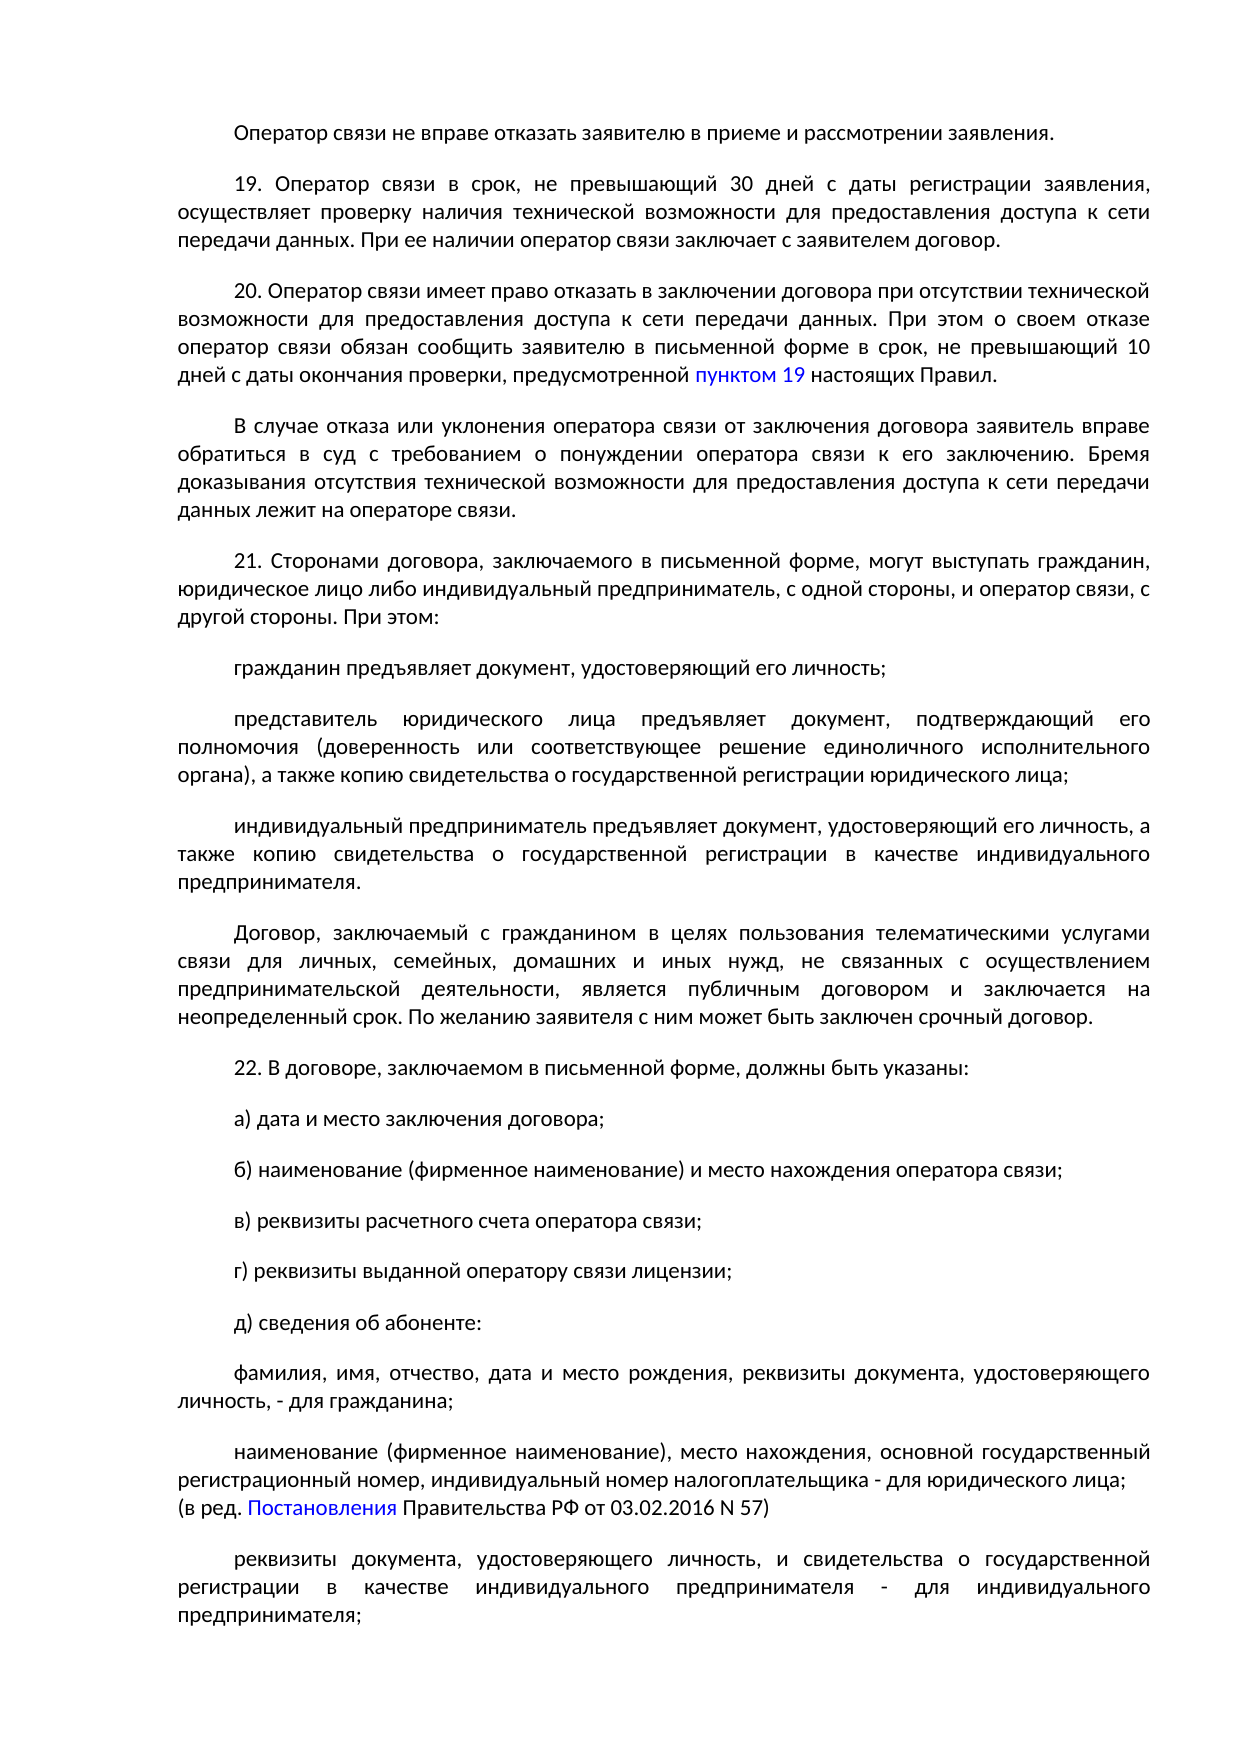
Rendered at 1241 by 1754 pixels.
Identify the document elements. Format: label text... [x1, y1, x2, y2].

text фамилия, имя, отчество, дата и место рождения, реквизиты документа, удостоверяющего личность, - для гражданина; [177, 1358, 1152, 1414]
text 19. Оператор связи в срок, не превышающий 30 дней с даты регистрации заявления, осуществляет проверку наличия технической возможности для предоставления доступа к сети передачи данных. При ее наличии оператор связи заключает с заявителем договор. [177, 169, 1152, 253]
text представитель юридического лица предъявляет документ, подтверждающий его полномочия (доверенность или соответствующее решение единоличного исполнительного органа), а также копию свидетельства о государственной регистрации юридического лица; [177, 704, 1152, 788]
text наименование (фирменное наименование), место нахождения, основной государственный регистрационный номер, индивидуальный номер налогоплательщика - для юридического лица; [177, 1437, 1152, 1493]
text реквизиты документа, удостоверяющего личность, и свидетельства о государственной регистрации в качестве индивидуального предпринимателя - для индивидуального предпринимателя; [177, 1544, 1152, 1628]
text в) реквизиты расчетного счета оператора связи; [177, 1206, 1152, 1234]
text (в ред. Постановления Правительства РФ от 03.02.2016 N 57) [177, 1493, 1152, 1522]
text Оператор связи не вправе отказать заявителю в приеме и рассмотрении заявления. [177, 118, 1152, 146]
text 21. Сторонами договора, заключаемого в письменной форме, могут выступать гражданин, юридическое лицо либо индивидуальный предприниматель, с одной стороны, и оператор связи, с другой стороны. При этом: [177, 546, 1152, 630]
text а) дата и место заключения договора; [177, 1104, 1152, 1132]
text г) реквизиты выданной оператору связи лицензии; [177, 1257, 1152, 1285]
text 20. Оператор связи имеет право отказать в заключении договора при отсутствии технической возможности для предоставления доступа к сети передачи данных. При этом о своем отказе оператор связи обязан сообщить заявителю в письменной форме в срок, не превышающий 10 дней с даты окончания проверки, предусмотренной пунктом 19 настоящих Правил. [177, 276, 1152, 388]
text Договор, заключаемый с гражданином в целях пользования телематическими услугами связи для личных, семейных, домашних и иных нужд, не связанных с осуществлением предпринимательской деятельности, является публичным договором и заключается на неопределенный срок. По желанию заявителя с ним может быть заключен срочный договор. [177, 918, 1152, 1030]
text д) сведения об абоненте: [177, 1308, 1152, 1336]
text В случае отказа или уклонения оператора связи от заключения договора заявитель вправе обратиться в суд с требованием о понуждении оператора связи к его заключению. Бремя доказывания отсутствия технической возможности для предоставления доступа к сети передачи данных лежит на операторе связи. [177, 411, 1152, 523]
text 22. В договоре, заключаемом в письменной форме, должны быть указаны: [177, 1053, 1152, 1081]
text б) наименование (фирменное наименование) и место нахождения оператора связи; [177, 1155, 1152, 1183]
text гражданин предъявляет документ, удостоверяющий его личность; [177, 653, 1152, 681]
text индивидуальный предприниматель предъявляет документ, удостоверяющий его личность, а также копию свидетельства о государственной регистрации в качестве индивидуального предпринимателя. [177, 811, 1152, 895]
